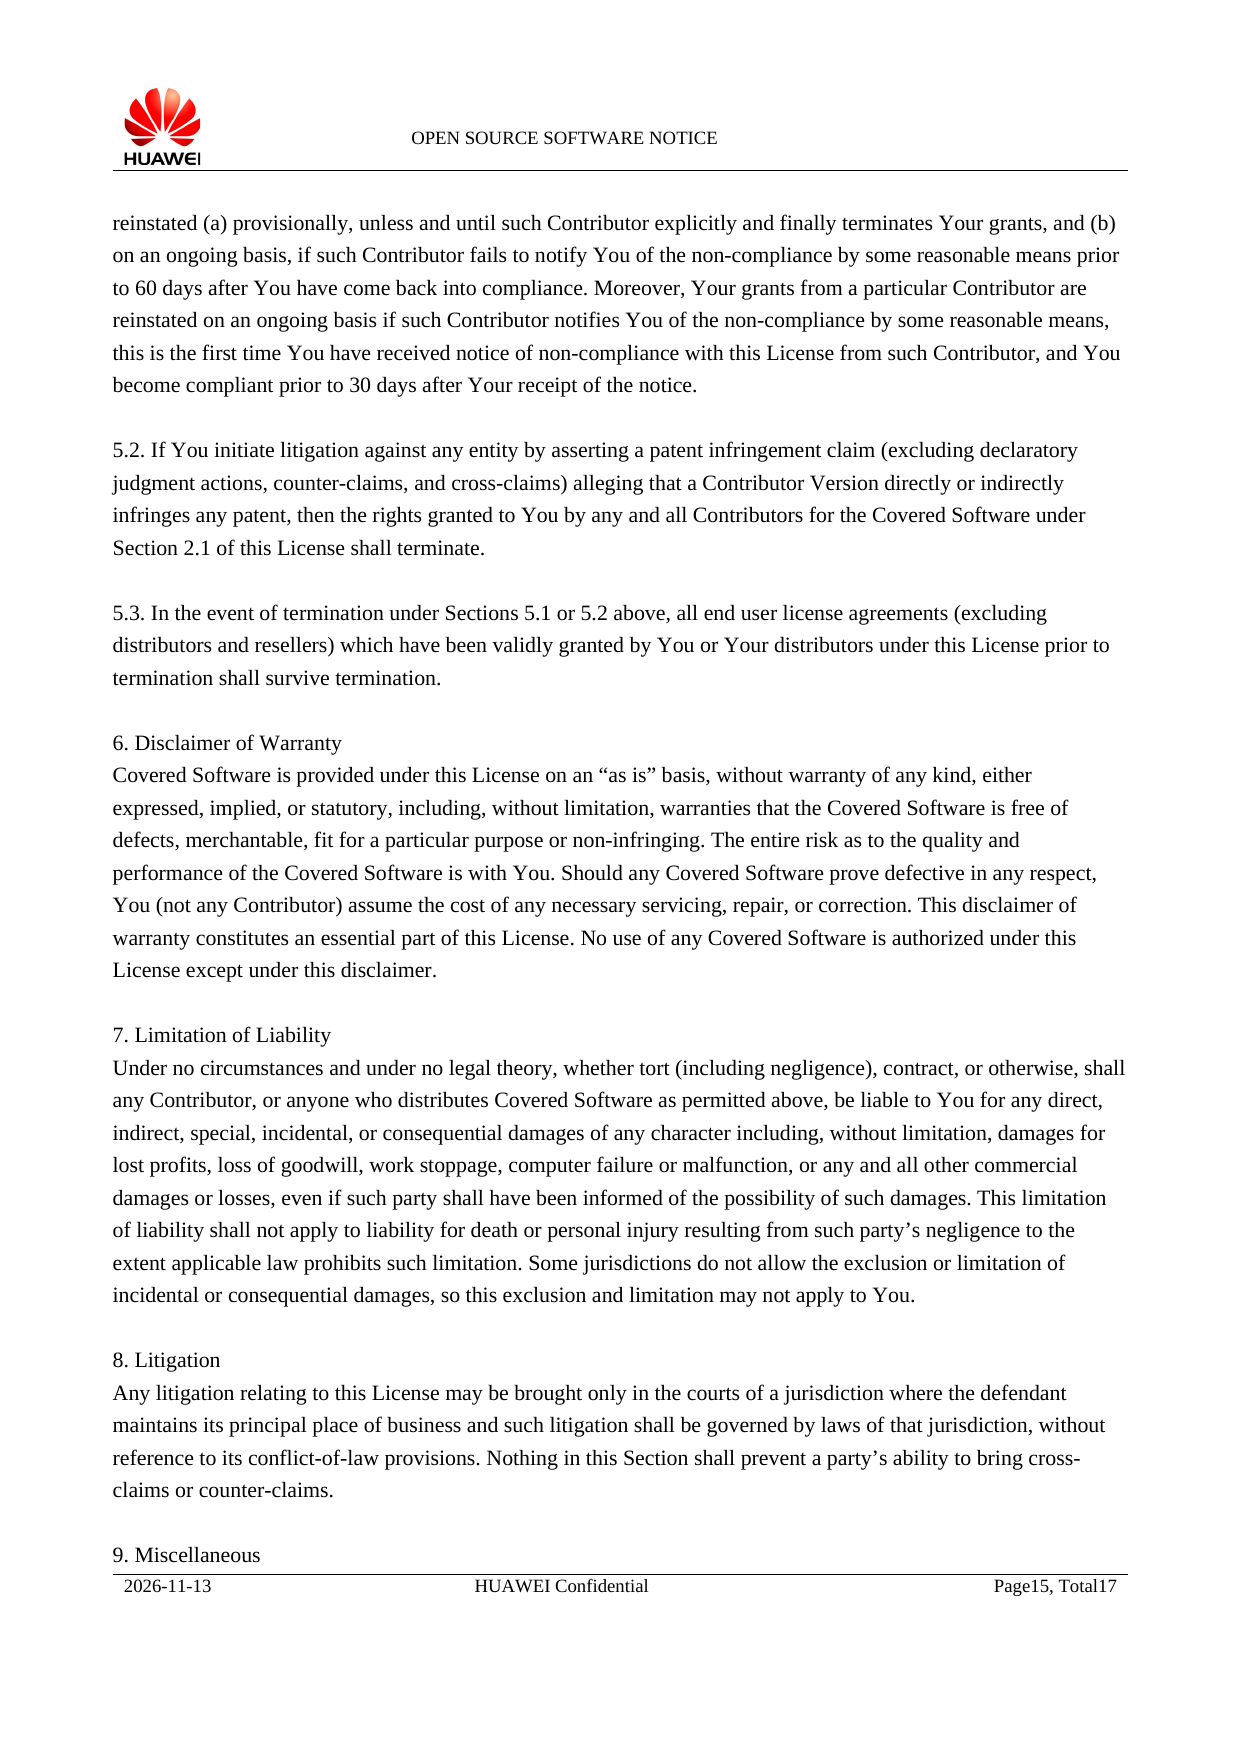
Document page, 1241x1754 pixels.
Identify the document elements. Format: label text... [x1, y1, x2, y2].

picture [124, 88, 201, 165]
